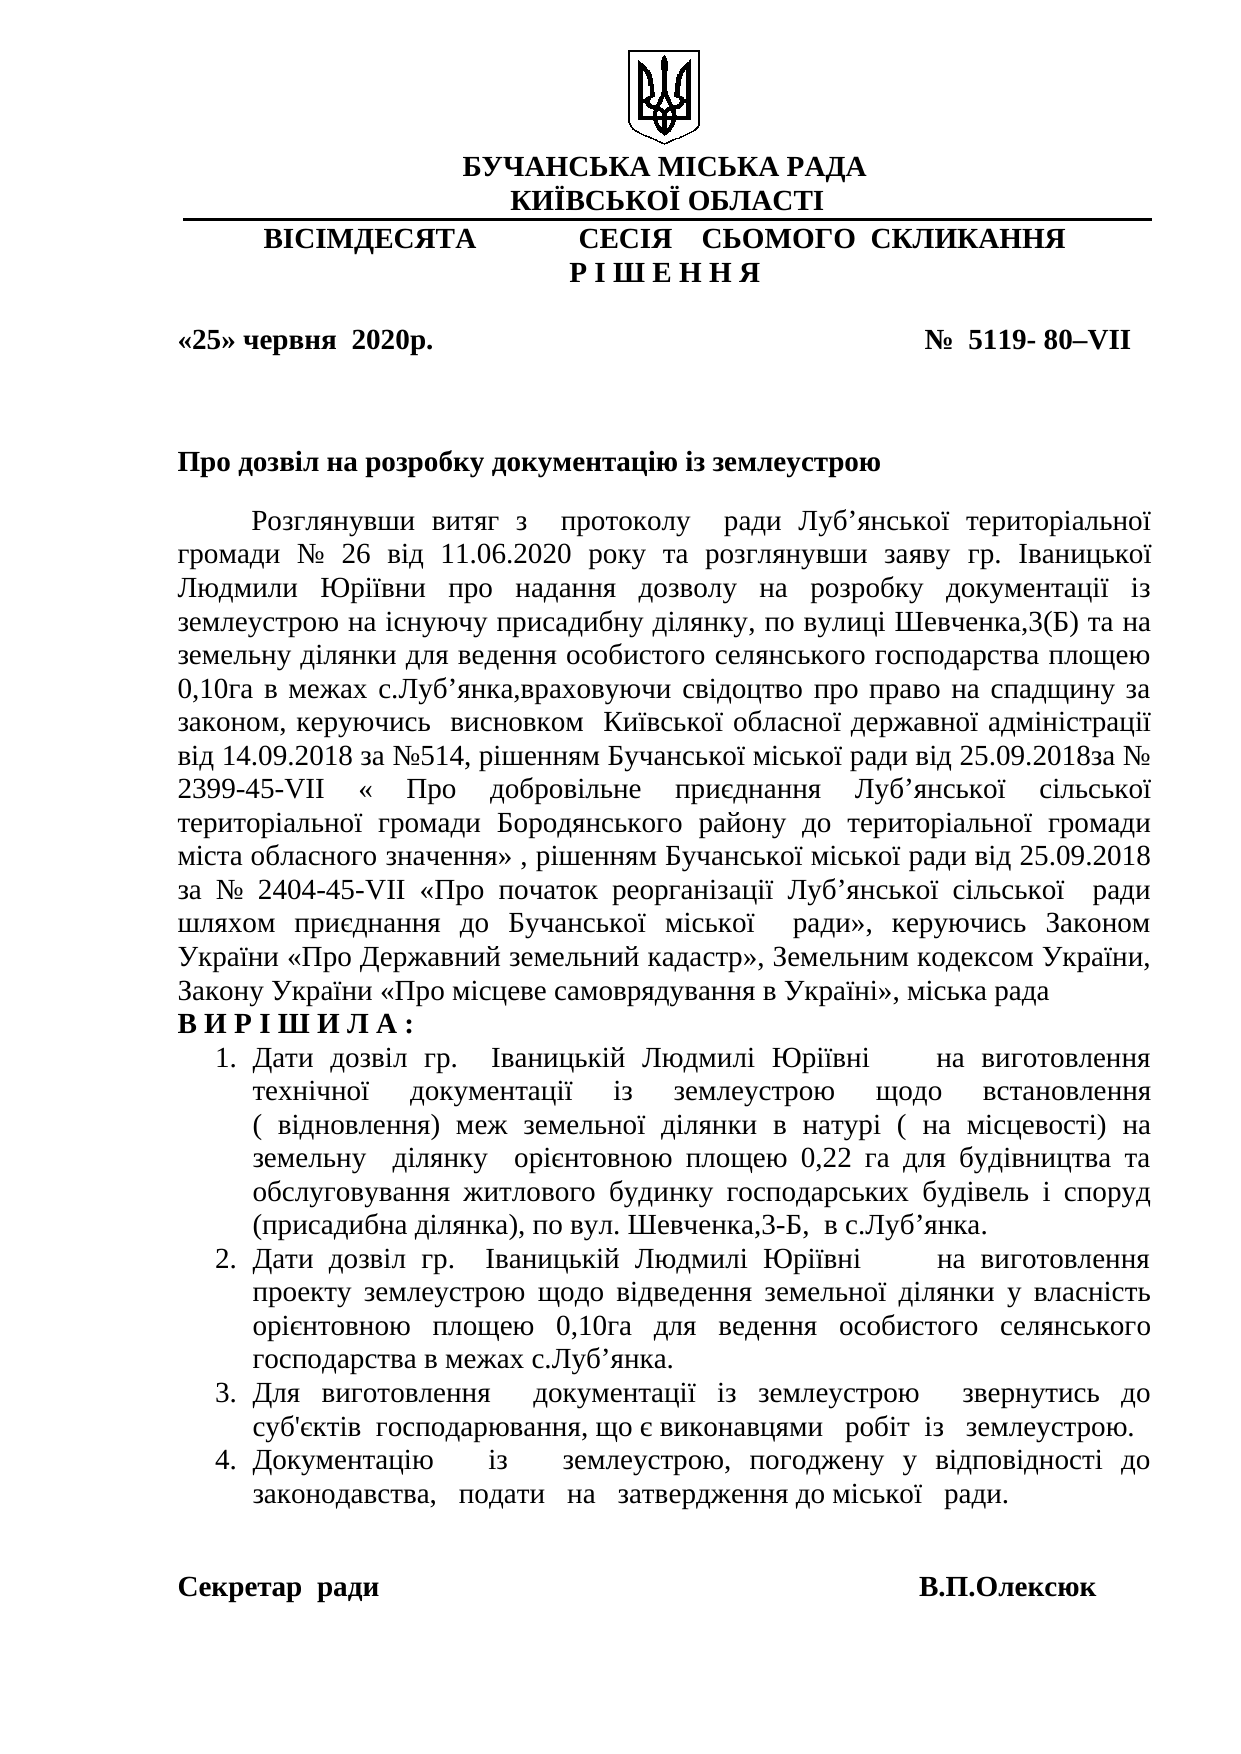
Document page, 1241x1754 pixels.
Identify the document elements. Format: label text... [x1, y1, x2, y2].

list Дати дозвіл гр. Іваницькій Людмилі Юріївні на виготовлення технічної документації із землеустрою щодо встановлення ( відновлення) меж земельної ділянки в натурі ( на місцевості) на земельну ділянку орієнтовною площею 0,22 га для будівництва та обслуговування житлового будинку господарських будівель і споруд (присадибна ділянка), по вул. Шевченка,3-Б, в с.Луб’янка. [215, 1040, 1152, 1241]
text Про дозвіл на розробку документацію із землеустрою [177, 444, 1152, 477]
text В И Р І Ш И Л А : [177, 1006, 1152, 1040]
text Секретар ради В.П.Олексюк [177, 1569, 1152, 1602]
text КИЇВСЬКОЇ ОБЛАСТІ [183, 183, 1152, 218]
text Розглянувши витяг з протоколу ради Луб’янської територіальної громади № 26 від 11.06.2020 року та розглянувши заяву гр. Іваницької Людмили Юріївни про надання дозволу на розробку документації із землеустрою на існуючу присадибну ділянку, по вулиці Шевченка,3(Б) та на земельну ділянки для ведення особистого селянського господарства площею 0,10га в межах с.Луб’янка,враховуючи свідоцтво про право на спадщину за законом, керуючись висновком Київської обласної державної адміністрації від 14.09.2018 за №514, рішенням Бучанської міської ради від 25.09.2018за № 2399-45-VІІ « Про добровільне приєднання Луб’янської сільської територіальної громади Бородянського району до територіальної громади міста обласного значення» , рішенням Бучанської міської ради від 25.09.2018 за № 2404-45-VІІ «Про початок реорганізації Луб’янської сільської ради шляхом приєднання до Бучанської міської ради», керуючись Законом України «Про Державний земельний кадастр», Земельним кодексом України, Закону України «Про місцеве самоврядування в Україні», міська рада [177, 503, 1152, 1006]
list Для виготовлення документації із землеустрою звернутись до суб'єктів господарювання, що є виконавцями робіт із землеустрою. [215, 1375, 1152, 1442]
text БУЧАНСЬКА МІСЬКА РАДА [177, 149, 1152, 183]
list Документацію із землеустрою, погоджену у відповідності до законодавства, подати на затвердження до міської ради. [215, 1442, 1152, 1509]
text «25» червня 2020р. № 5119- 80–VІІ [177, 322, 1152, 356]
list Дати дозвіл гр. Іваницькій Людмилі Юріївні на виготовлення проекту землеустрою щодо відведення земельної ділянки у власність орієнтовною площею 0,10га для ведення особистого селянського господарства в межах с.Луб’янка. [215, 1241, 1152, 1375]
text Р І Ш Е Н Н Я [177, 255, 1152, 288]
text ВІСІМДЕСЯТА СЕСІЯ СЬОМОГО СКЛИКАННЯ [177, 221, 1152, 255]
